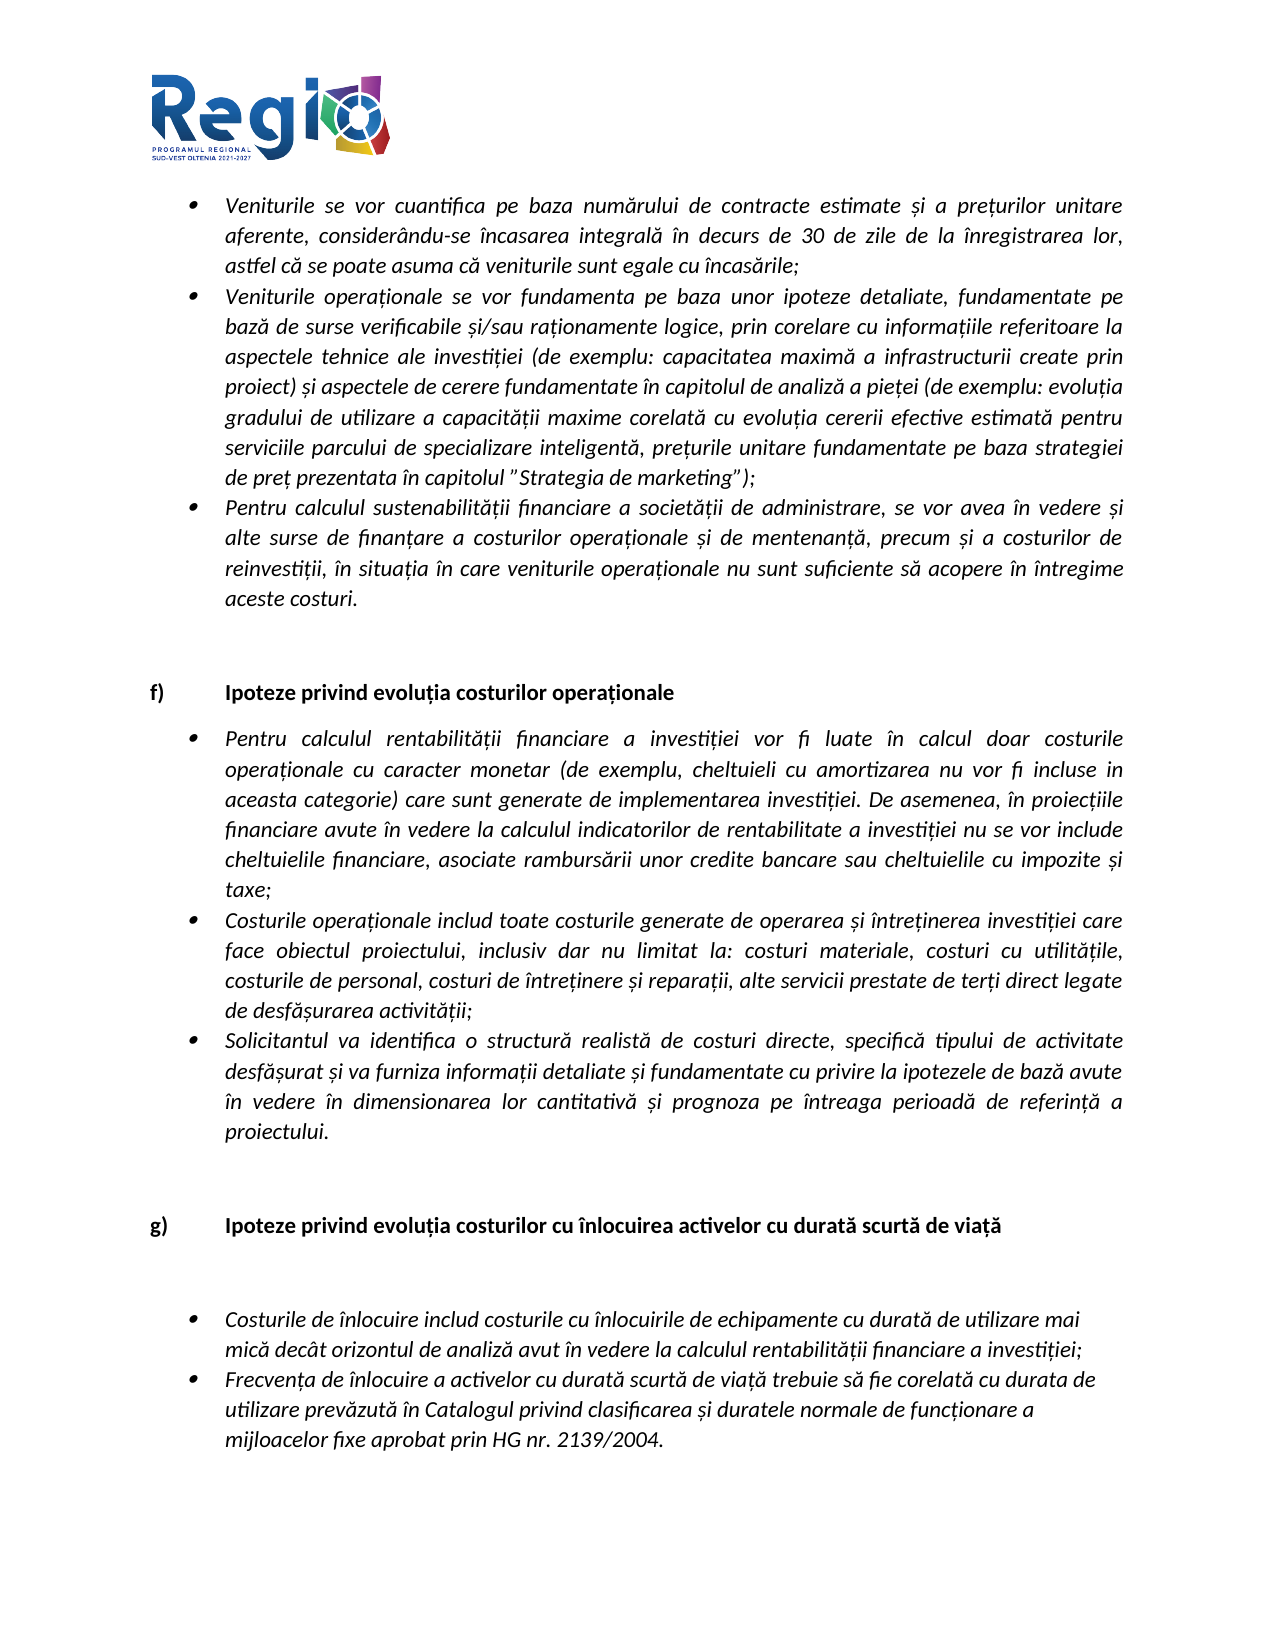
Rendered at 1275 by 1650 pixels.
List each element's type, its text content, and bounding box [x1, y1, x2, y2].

text g) Ipoteze privind evoluția costurilor cu înlocuirea activelor cu durată scurtă de viață [150, 1211, 1125, 1239]
list Pentru calculul sustenabilității financiare a societății de administrare, se vor avea în vedere și alte surse de finanțare a costurilor operaționale și de mentenanță, precum și a costurilor de reinvestiții, în situația în care veniturile operaționale nu sunt suficiente să acopere în întregime aceste costuri. [187, 493, 1125, 612]
list Frecvența de înlocuire a activelor cu durată scurtă de viață trebuie să fie corelată cu durata de utilizare prevăzută în Catalogul privind clasificarea și duratele normale de funcționare a mijloacelor fixe aprobat prin HG nr. 2139/2004. [187, 1365, 1125, 1453]
list Costurile operaționale includ toate costurile generate de operarea și întreținerea investiției care face obiectul proiectului, inclusiv dar nu limitat la: costuri materiale, costuri cu utilitățile, costurile de personal, costuri de întreținere și reparații, alte servicii prestate de terți direct legate de desfășurarea activității; [187, 906, 1125, 1024]
list Veniturile operaționale se vor fundamenta pe baza unor ipoteze detaliate, fundamentate pe bază de surse verificabile și/sau raționamente logice, prin corelare cu informațiile referitoare la aspectele tehnice ale investiției (de exemplu: capacitatea maximă a infrastructurii create prin proiect) și aspectele de cerere fundamentate în capitolul de analiză a pieței (de exemplu: evoluția gradului de utilizare a capacității maxime corelată cu evoluția cererii efective estimată pentru serviciile parcului de specializare inteligentă, prețurile unitare fundamentate pe baza strategiei de preț prezentata în capitolul ”Strategia de marketing”); [187, 282, 1125, 491]
list Pentru calculul rentabilității financiare a investiției vor fi luate în calcul doar costurile operaționale cu caracter monetar (de exemplu, cheltuieli cu amortizarea nu vor fi incluse in aceasta categorie) care sunt generate de implementarea investiției. De asemenea, în proiecțiile financiare avute în vedere la calculul indicatorilor de rentabilitate a investiției nu se vor include cheltuielile financiare, asociate rambursării unor credite bancare sau cheltuielile cu impozite și taxe; [187, 724, 1125, 903]
list Veniturile se vor cuantifica pe baza numărului de contracte estimate și a prețurilor unitare aferente, considerându-se încasarea integrală în decurs de 30 de zile de la înregistrarea lor, astfel că se poate asuma că veniturile sunt egale cu încasările; [187, 191, 1125, 279]
text f) Ipoteze privind evoluția costurilor operaționale [150, 678, 1125, 706]
list Solicitantul va identifica o structură realistă de costuri directe, specifică tipului de activitate desfășurat și va furniza informații detaliate și fundamentate cu privire la ipotezele de bază avute în vedere în dimensionarea lor cantitativă și prognoza pe întreaga perioadă de referință a proiectului. [187, 1027, 1125, 1145]
list Costurile de înlocuire includ costurile cu înlocuirile de echipamente cu durată de utilizare mai mică decât orizontul de analiză avut în vedere la calculul rentabilității financiare a investiției; [187, 1305, 1125, 1363]
picture [150, 73, 392, 164]
